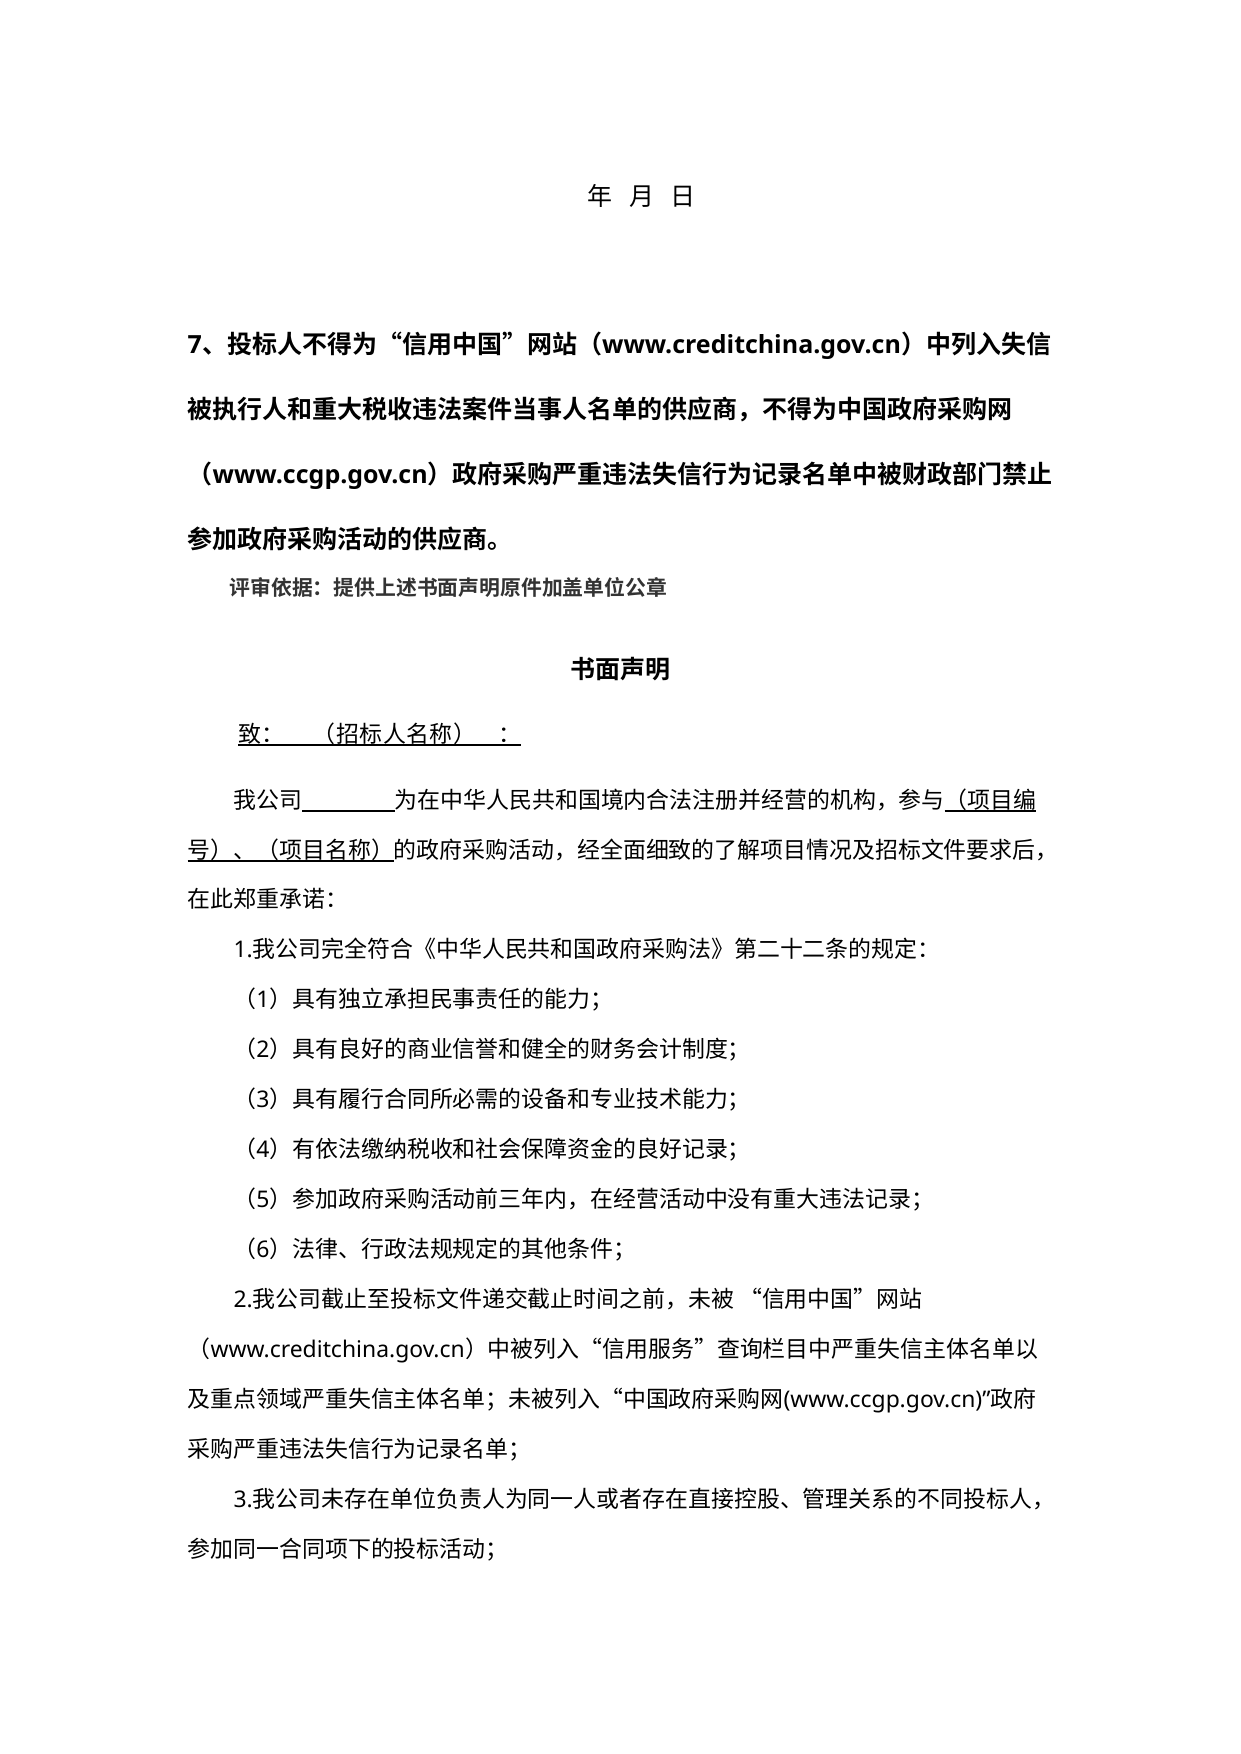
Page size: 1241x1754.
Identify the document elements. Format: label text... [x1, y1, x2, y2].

text （1）具有独立承担民事责任的能力； [187, 981, 1053, 1014]
text （2）具有良好的商业信誉和健全的财务会计制度； [187, 1031, 1053, 1064]
text （5）参加政府采购活动前三年内，在经营活动中没有重大违法记录； [187, 1181, 1053, 1214]
text 致： （招标人名称） ： [187, 700, 1053, 765]
text 书面声明 [187, 635, 1053, 700]
text 我公司 为在中华人民共和国境内合法注册并经营的机构，参与（项目编号）、（项目名称）的政府采购活动，经全面细致的了解项目情况及招标文件要求后，在此郑重承诺： [187, 782, 1053, 914]
text 3.我公司未存在单位负责人为同一人或者存在直接控股、管理关系的不同投标人，参加同一合同项下的投标活动； [187, 1481, 1053, 1564]
text （4）有依法缴纳税收和社会保障资金的良好记录； [187, 1131, 1053, 1164]
text （6）法律、行政法规规定的其他条件； [187, 1231, 1053, 1264]
text 2.我公司截止至投标文件递交截止时间之前，未被 “信用中国”网站（www.creditchina.gov.cn）中被列入“信用服务”查询栏目中严重失信主体名单以及重点领域严重失信主体名单；未被列入“中国政府采购网(www.ccgp.gov.cn)”政府采购严重违法失信行为记录名单； [187, 1281, 1053, 1464]
text 年 月 日 [187, 162, 1053, 227]
text 评审依据：提供上述书面声明原件加盖单位公章 [187, 570, 1053, 603]
text 1.我公司完全符合《中华人民共和国政府采购法》第二十二条的规定： [187, 931, 1053, 964]
text （3）具有履行合同所必需的设备和专业技术能力； [187, 1081, 1053, 1114]
text 7、投标人不得为“信用中国”网站（www.creditchina.gov.cn）中列入失信被执行人和重大税收违法案件当事人名单的供应商，不得为中国政府采购网（www.ccgp.gov.cn）政府采购严重违法失信行为记录名单中被财政部门禁止参加政府采购活动的供应商。 [187, 310, 1053, 570]
